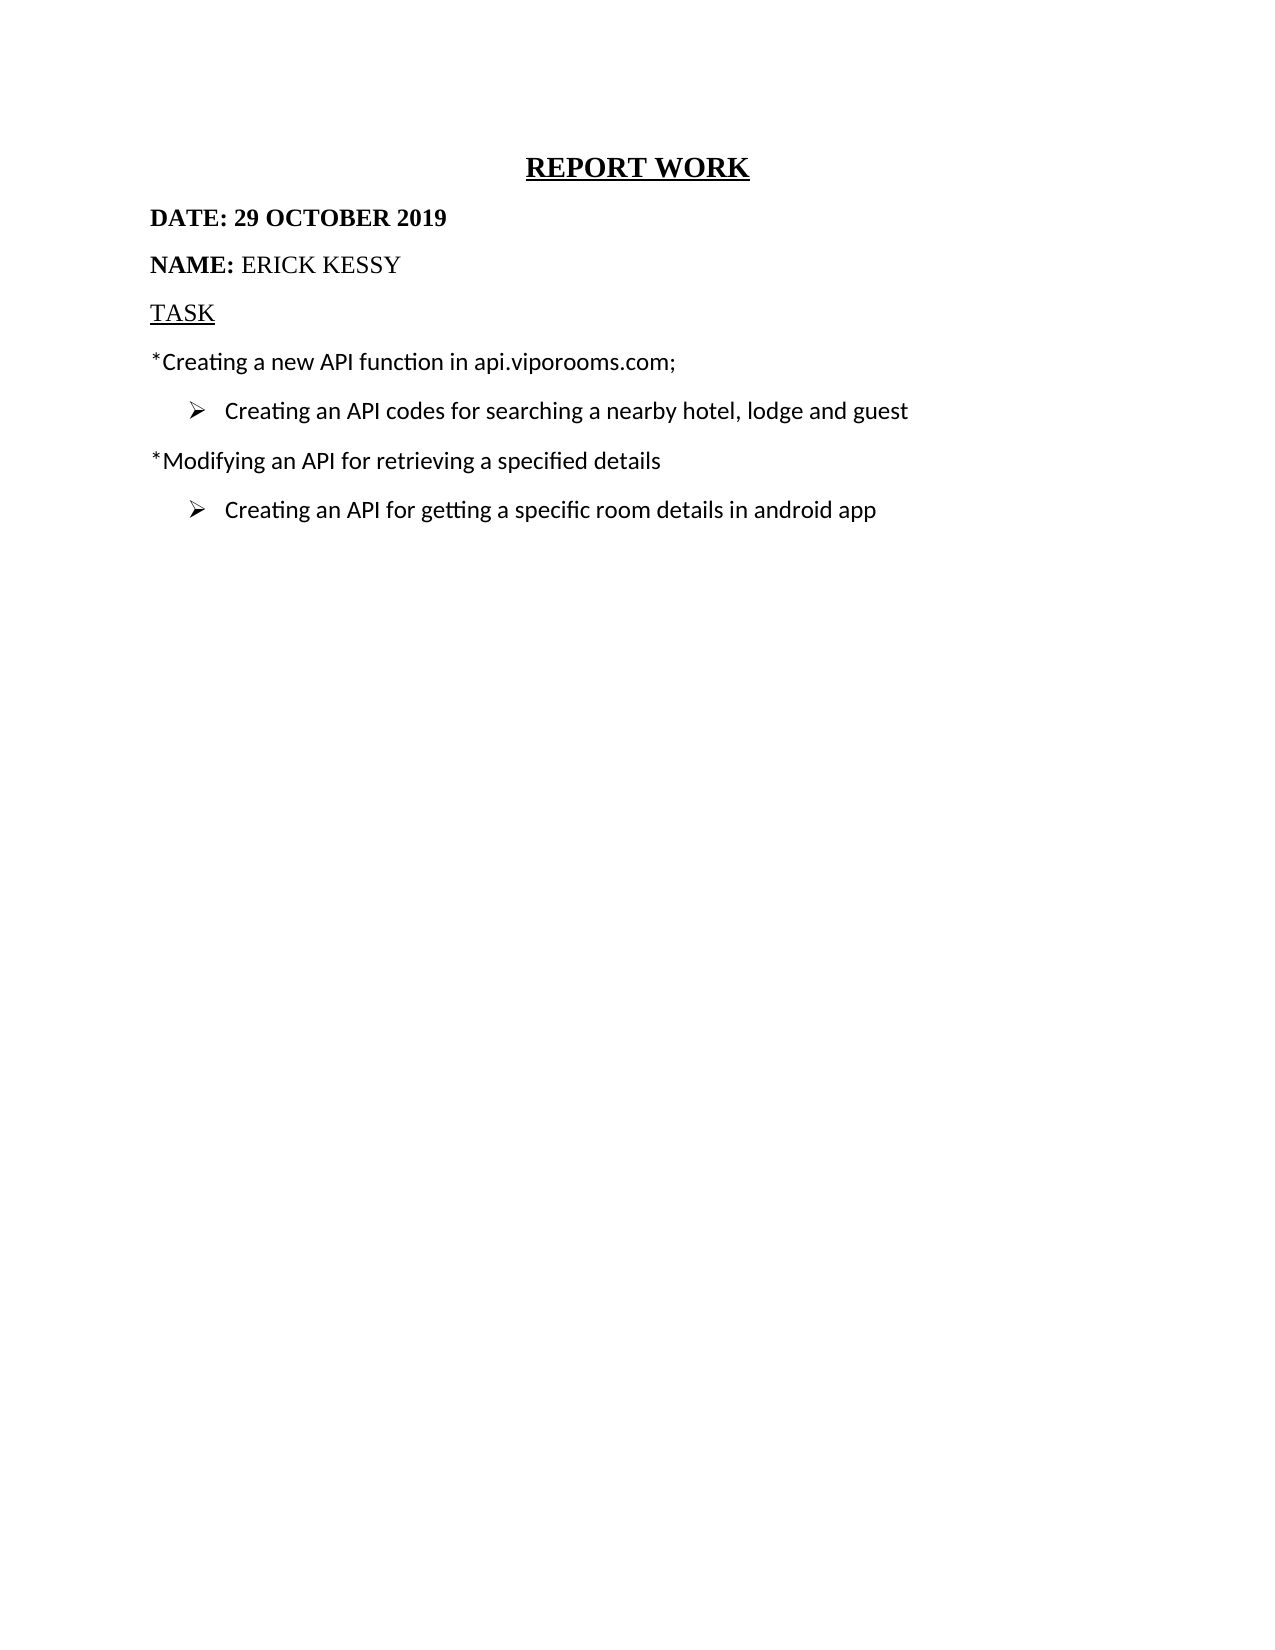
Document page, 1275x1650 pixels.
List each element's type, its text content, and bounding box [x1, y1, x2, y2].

text DATE: 29 OCTOBER 2019 [150, 203, 1125, 232]
list Creating an API codes for searching a nearby hotel, lodge and guest [187, 396, 1125, 426]
text REPORT WORK [150, 150, 1125, 183]
text *Creating a new API function in api.viporooms.com; [150, 346, 1125, 376]
text TASK [150, 298, 1125, 327]
list Creating an API for getting a specific room details in android app [187, 495, 1125, 525]
text *Modifying an API for retrieving a specified details [150, 445, 1125, 476]
text NAME: ERICK KESSY [150, 251, 1125, 279]
